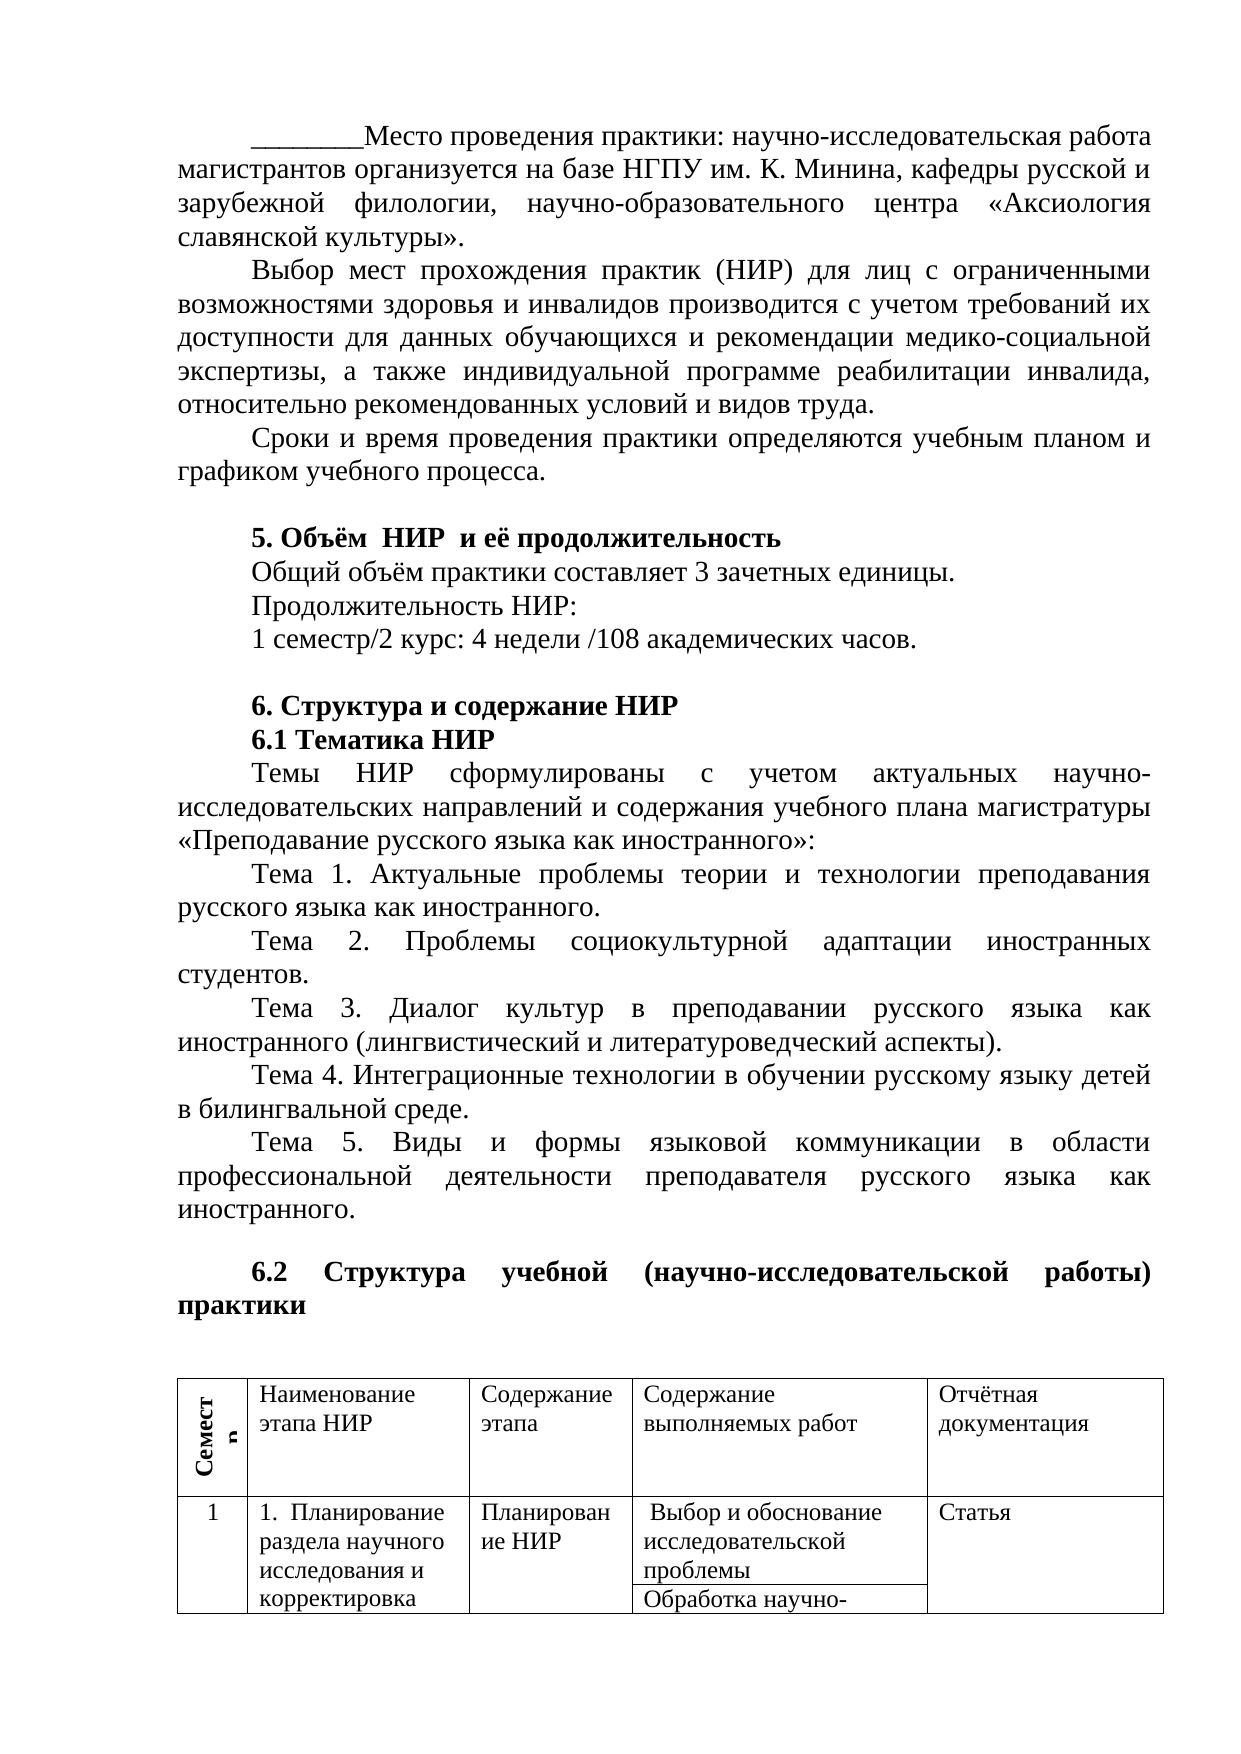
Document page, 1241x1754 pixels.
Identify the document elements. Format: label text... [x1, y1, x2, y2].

text Тема 5. Виды и формы языковой коммуникации в области профессиональной деятельности преподавателя русского языка как иностранного. [177, 1124, 1152, 1225]
table_header Семестр [178, 1379, 247, 1496]
table_cell Планирование НИР [470, 1497, 632, 1613]
table_header Содержание этапа [470, 1379, 632, 1496]
text Общий объём практики составляет 3 зачетных единицы. [177, 554, 1152, 588]
text Место проведения практики: научно-исследовательская работа магистрантов организуется на базе НГПУ им. К. Минина, кафедры русской и зарубежной филологии, научно-образовательного центра «Аксиология славянской культуры». [177, 118, 1152, 252]
text 6.2 Структура учебной (научно-исследовательской работы) практики [177, 1254, 1152, 1321]
text 6.1 Тематика НИР [177, 722, 1152, 755]
table_cell Статья Приложение к индивидуальному плану НИР [928, 1497, 1163, 1613]
table_cell 1. Планирование раздела научного исследования и корректировка плана [248, 1497, 469, 1613]
table_header Содержание выполняемых работ [633, 1379, 927, 1496]
table_cell 1 [178, 1497, 247, 1613]
text 5. Объём НИР и её продолжительность [177, 521, 1152, 554]
text Продолжительность НИР: [177, 588, 1152, 621]
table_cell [633, 1585, 927, 1613]
table_header Наименование этапа НИР [248, 1379, 469, 1496]
text Темы НИР сформулированы с учетом актуальных научно-исследовательских направлений и содержания учебного плана магистратуры «Преподавание русского языка как иностранного»: [177, 755, 1152, 856]
text Тема 3. Диалог культур в преподавании русского языка как иностранного (лингвистический и литературоведческий аспекты). [177, 990, 1152, 1057]
text Тема 4. Интеграционные технологии в обучении русскому языку детей в билингвальной среде. [177, 1057, 1152, 1124]
text Тема 2. Проблемы социокультурной адаптации иностранных студентов. [177, 923, 1152, 990]
text Сроки и время проведения практики определяются учебным планом и графиком учебного процесса. [177, 420, 1152, 487]
text Выбор мест прохождения практик (НИР) для лиц с ограниченными возможностями здоровья и инвалидов производится с учетом требований их доступности для данных обучающихся и рекомендации медико-социальной экспертизы, а также индивидуальной программе реабилитации инвалида, относительно рекомендованных условий и видов труда. [177, 252, 1152, 420]
text Тема 1. Актуальные проблемы теории и технологии преподавания русского языка как иностранного. [177, 856, 1152, 923]
table_header Отчётная документация [928, 1379, 1163, 1496]
text 6. Структура и содержание НИР [177, 688, 1152, 722]
table_cell Выбор и обоснование исследовательской проблемы [633, 1497, 927, 1583]
text 1 семестр/2 курс: 4 недели /108 академических часов. [177, 621, 1152, 655]
